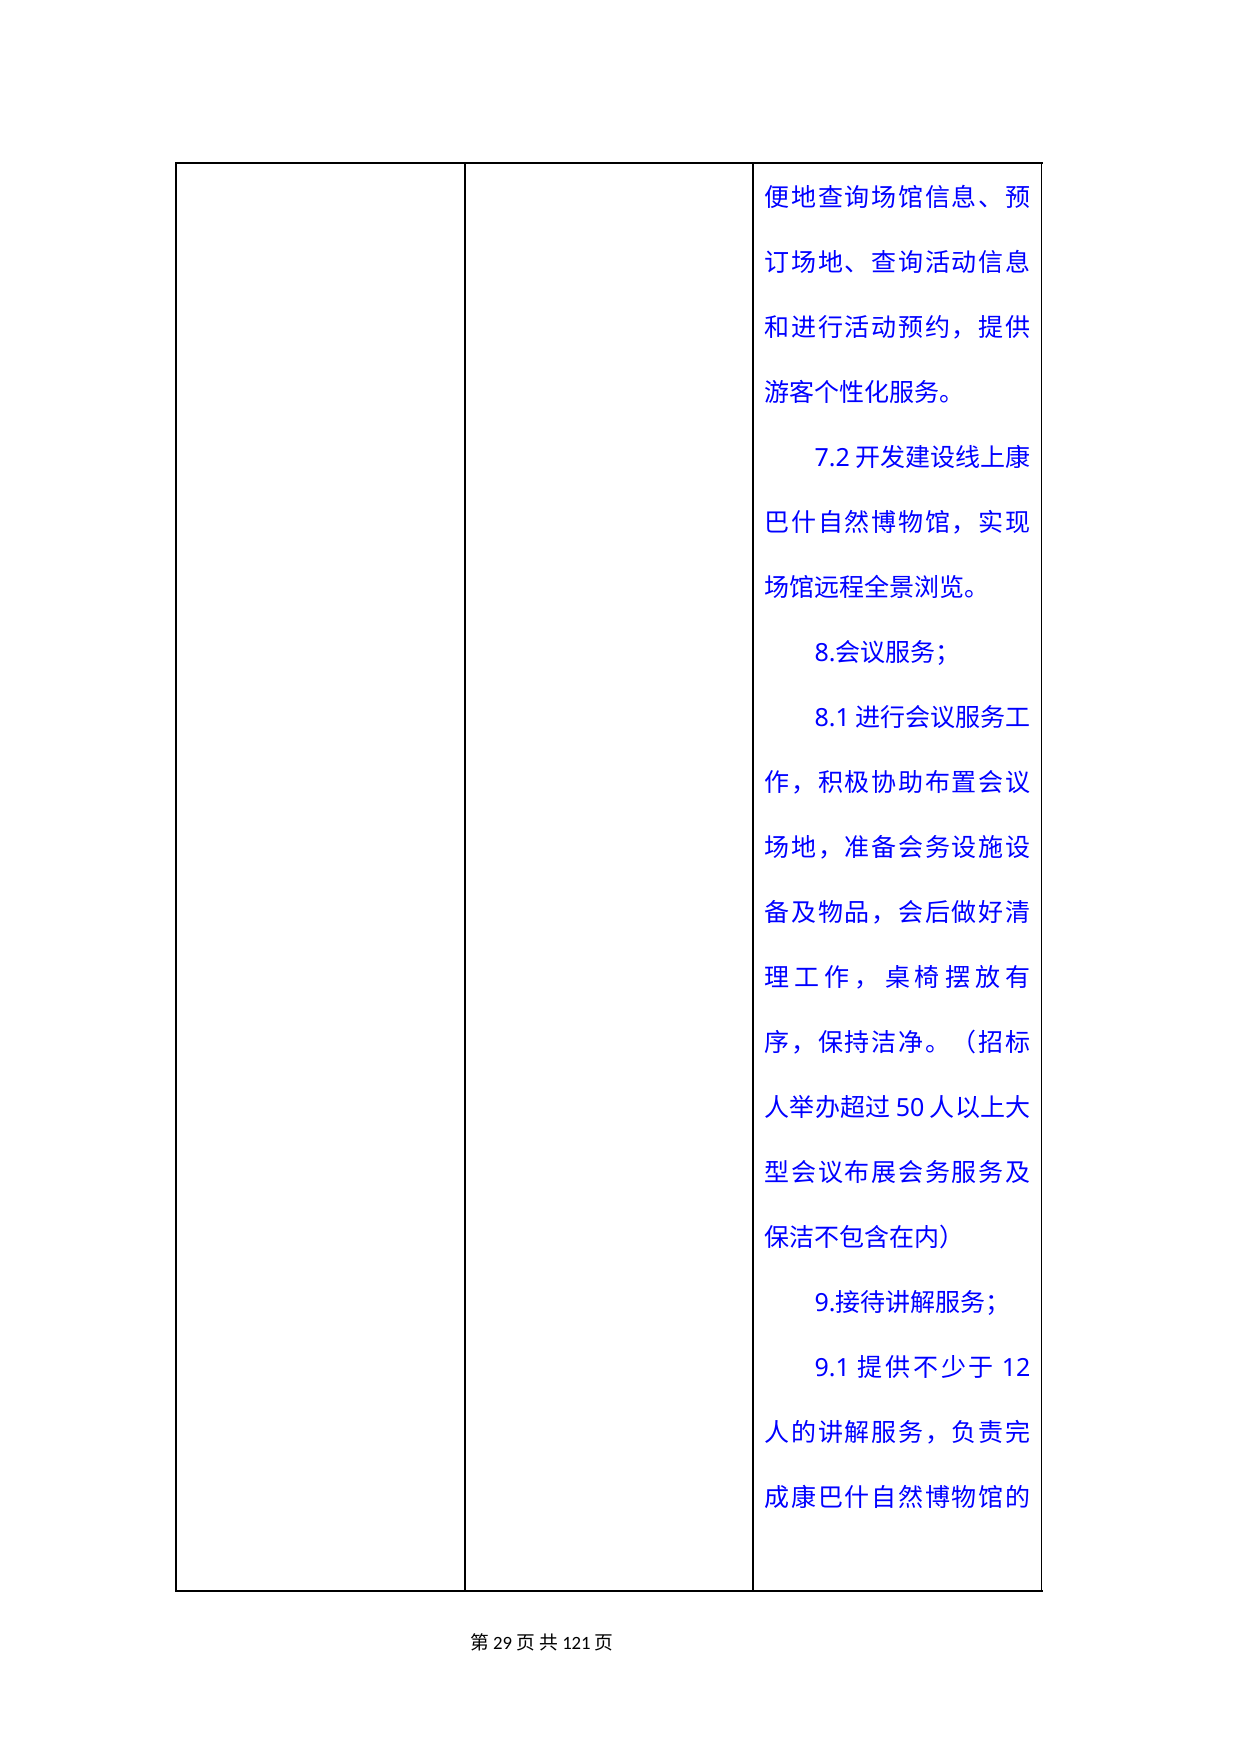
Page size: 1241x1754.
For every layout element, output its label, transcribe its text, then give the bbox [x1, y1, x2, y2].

table_cell [466, 164, 752, 1590]
table_cell 1 [177, 164, 464, 1590]
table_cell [754, 164, 1041, 1590]
